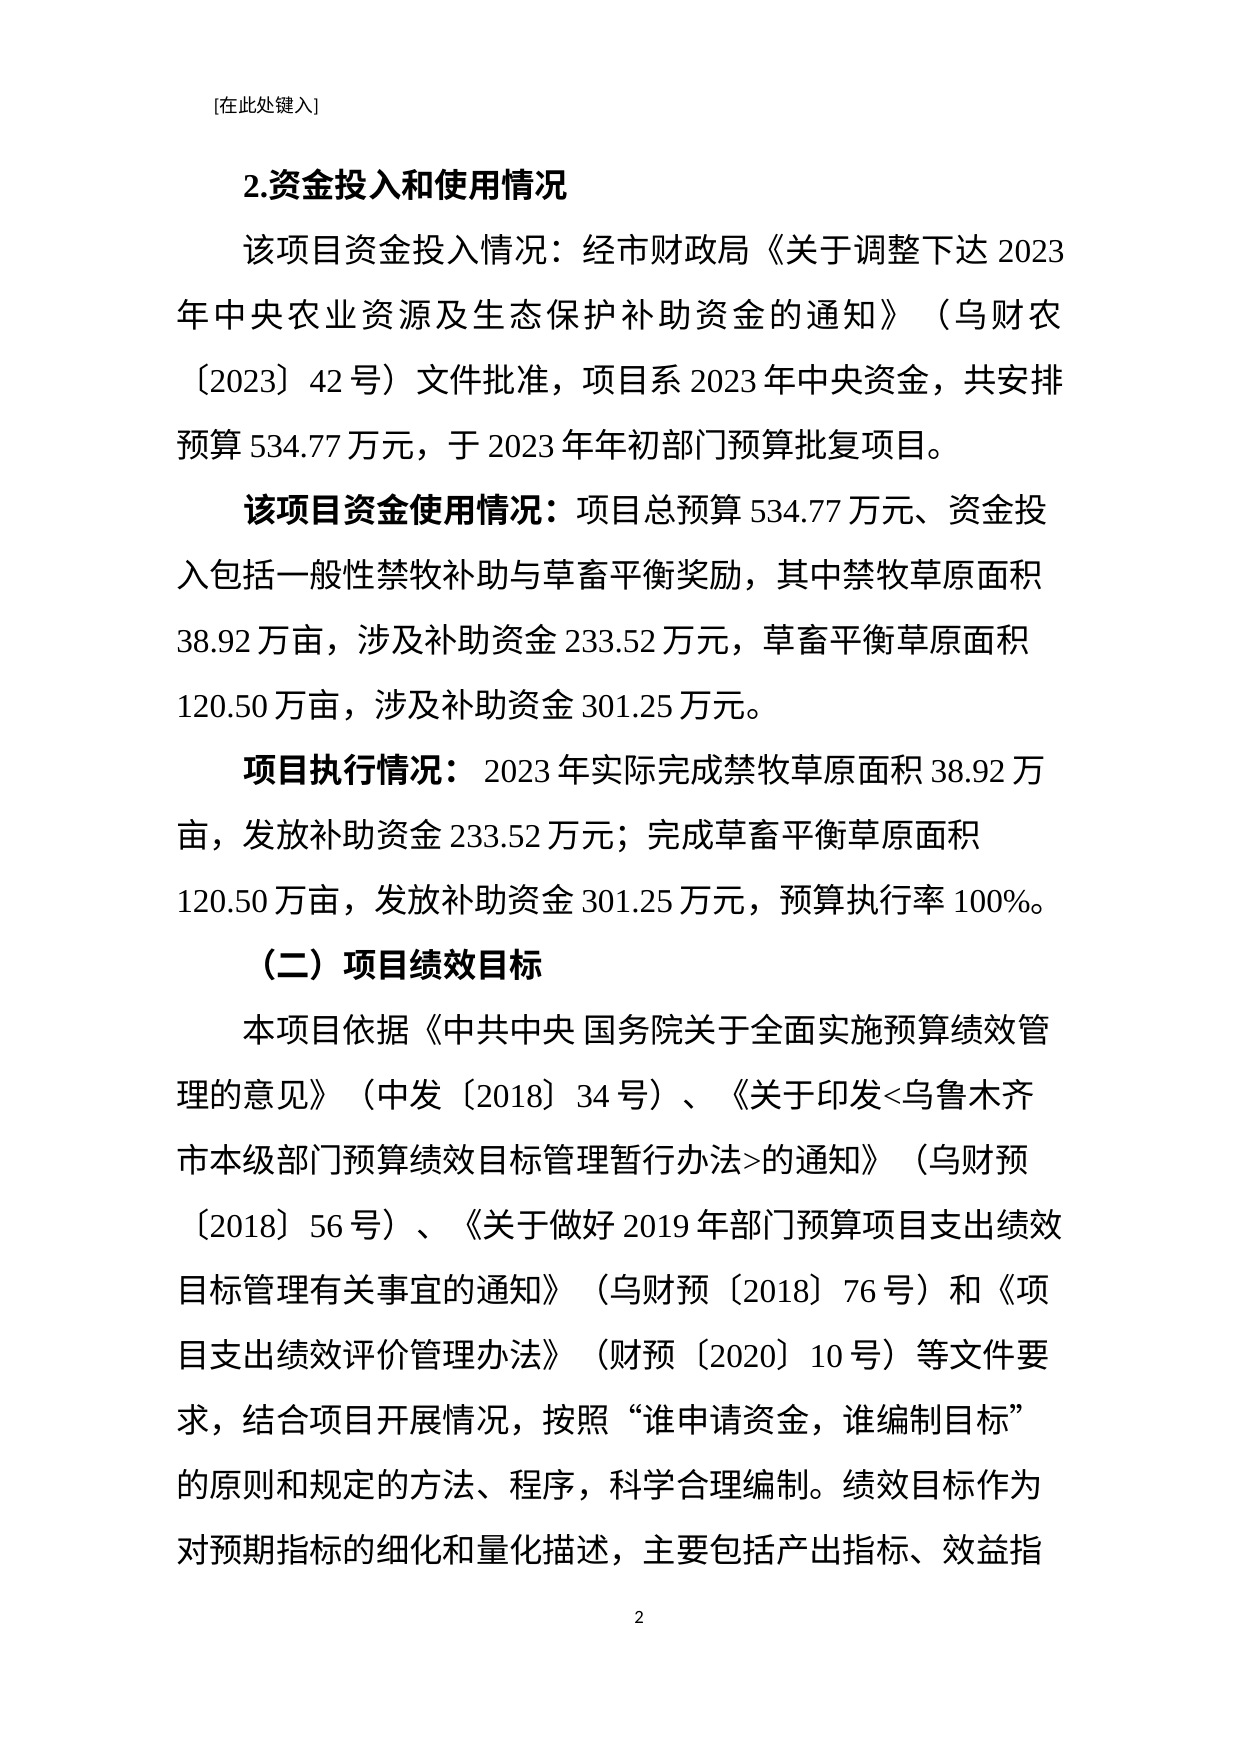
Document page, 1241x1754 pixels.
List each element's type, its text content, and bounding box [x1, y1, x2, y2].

text 2.资金投入和使用情况 [176, 150, 1064, 215]
text 该项目资金投入情况：经市财政局《关于调整下达2023年中央农业资源及生态保护补助资金的通知》（乌财农〔2023〕42号）文件批准，项目系2023年中央资金，共安排预算534.77万元，于2023年年初部门预算批复项目。 [176, 215, 1064, 475]
list 项目绩效目标 [176, 930, 1064, 995]
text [176, 995, 1064, 1580]
text 项目执行情况： 2023年实际完成禁牧草原面积38.92万亩，发放补助资金233.52万元；完成草畜平衡草原面积120.50万亩，发放补助资金301.25万元，预算执行率100%。 [176, 735, 1064, 930]
text 该项目资金使用情况：项目总预算534.77万元、资金投入包括一般性禁牧补助与草畜平衡奖励，其中禁牧草原面积38.92万亩，涉及补助资金233.52万元，草畜平衡草原面积120.50万亩，涉及补助资金301.25万元。 [176, 475, 1064, 735]
